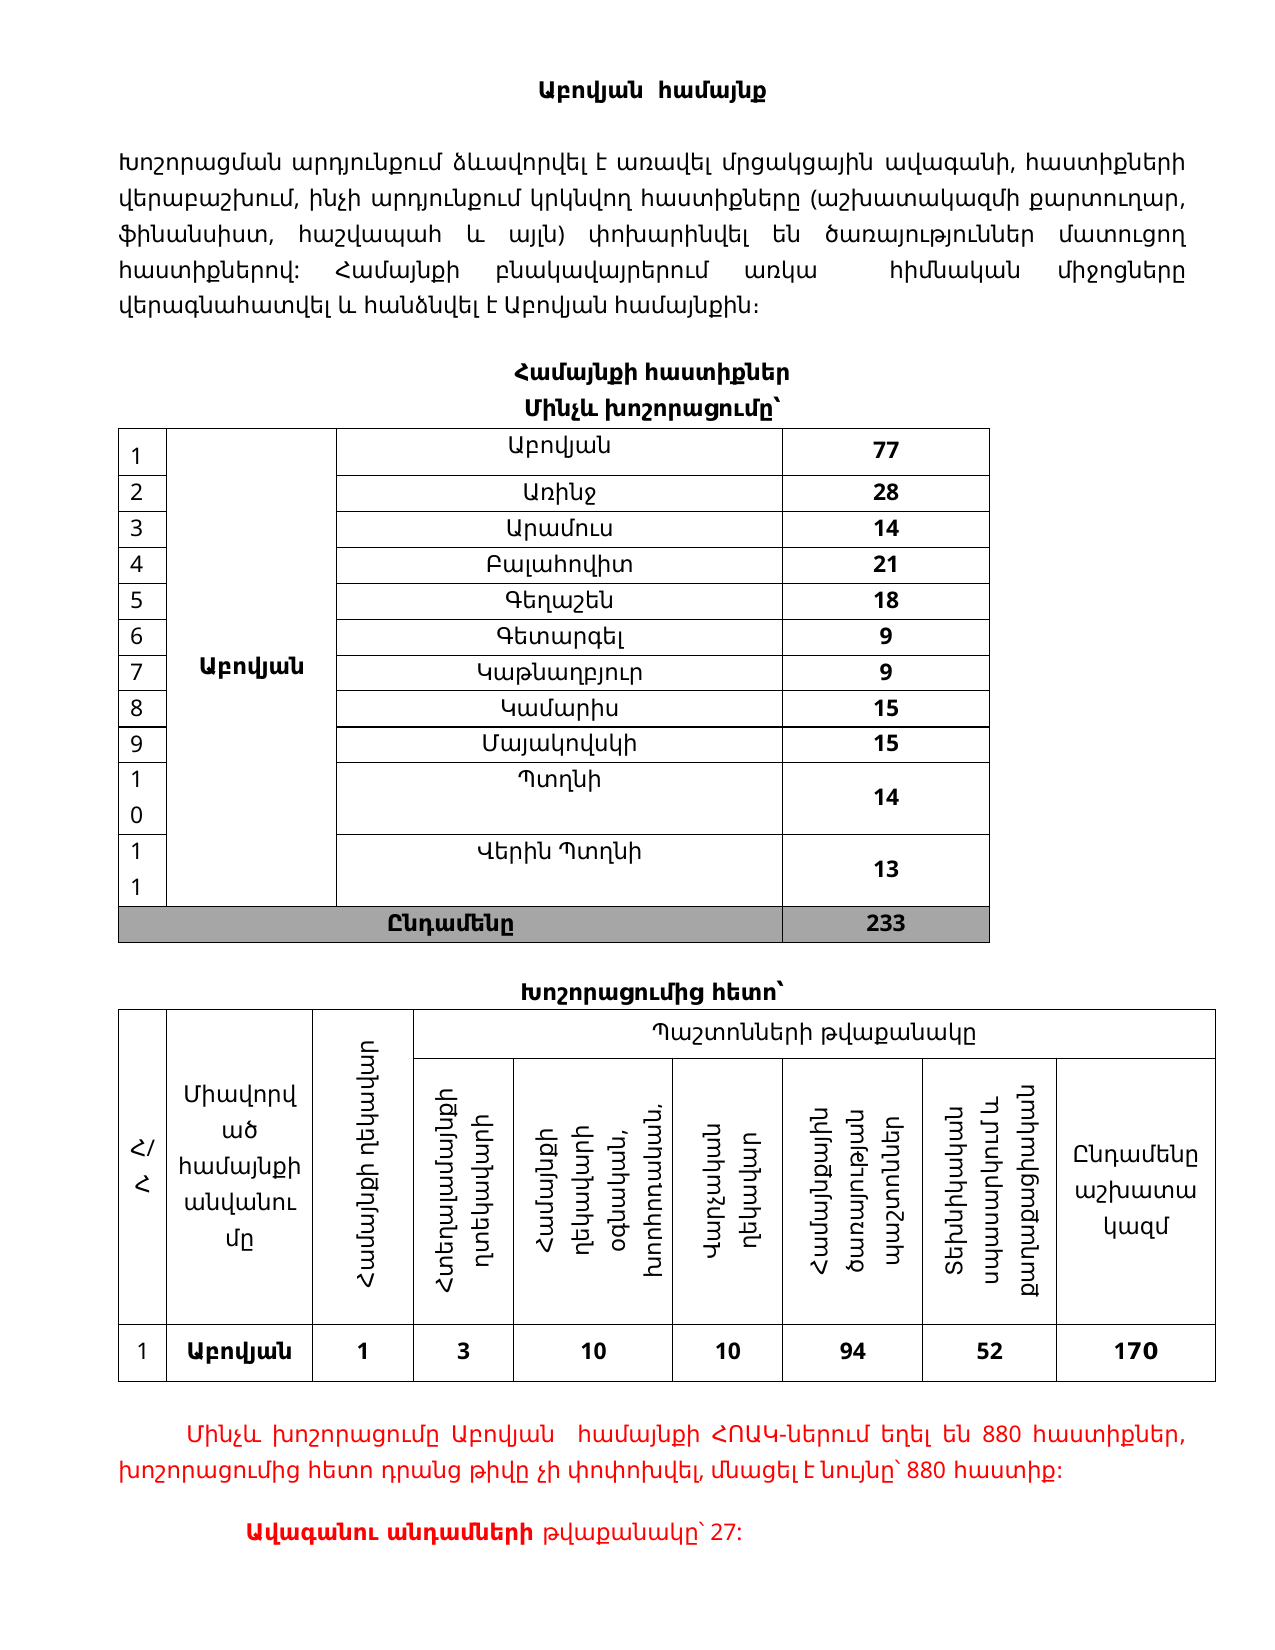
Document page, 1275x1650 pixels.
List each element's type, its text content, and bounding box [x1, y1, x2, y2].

table_header 77 [783, 429, 989, 475]
text Մինչև խոշորացումը Աբովյան համայնքի ՀՈԱԿ-ներում եղել են 880 հաստիքներ, խոշորացումից հետո դրանց թիվը չի փոփոխվել, մնացել է նույնը՝ 880 հաստիք: [118, 1418, 1186, 1485]
table_cell Հտեղալամայնքի ղտեկավարի տեղակալ [414, 1059, 513, 1324]
table_cell 5 [119, 584, 166, 618]
table_cell Կաթնաղբյուր [337, 656, 782, 690]
table_cell 1 [119, 1325, 166, 1381]
table_cell Վերին Պտղնի [337, 835, 782, 906]
table_cell Ընդամենը [119, 907, 782, 942]
table_cell 94 [783, 1325, 922, 1381]
text Աբովյան համայնք [118, 74, 1186, 105]
table_cell 10 [119, 763, 166, 834]
table_cell 11 [119, 835, 166, 906]
table_header Հ/Հ [119, 1010, 166, 1324]
table_cell 21 [783, 548, 989, 583]
table_cell 10 [673, 1325, 782, 1381]
table_header Պաշտոնների թվաքանակը [414, 1010, 1215, 1058]
table_cell 15 [783, 691, 989, 726]
table_cell 18 [783, 584, 989, 618]
table_cell 52 [923, 1325, 1056, 1381]
table_cell 13 [783, 835, 989, 906]
table_cell Վարչական ղեկավար [673, 1059, 782, 1324]
table_cell 3 [119, 512, 166, 547]
text Խոշորացման արդյունքում ձևավորվել է առավել մրցակցային ավագանի, հաստիքների վերաբաշխում, ինչի արդյունքում կրկնվող հաստիքները (աշխատակազմի քարտուղար, ֆինանսիստ, հաշվապահ և այլն) փոխարինվել են ծառայություններ մատուցող հաստիքներով: Համայնքի բնակավայրերում առկա հիմնական միջոցները վերագնահատվել և հանձնվել է Աբովյան համայնքին։ [118, 146, 1186, 321]
table_cell 8 [119, 691, 166, 726]
table_cell 9 [119, 728, 166, 762]
table_cell 4 [119, 548, 166, 583]
table_header Համայնքի ղեկավար [313, 1010, 413, 1324]
table_cell Մայակովսկի [337, 728, 782, 762]
table_header 1 [119, 429, 166, 475]
table_cell Պտղնի [337, 763, 782, 834]
table_cell Բալահովիտ [337, 548, 782, 583]
table_cell Տեխնիկական սպասարկում և քաղաքացիական աշխատանք իրականացնողներ [923, 1059, 1056, 1324]
table_header Աբովյան [167, 429, 336, 906]
text Մինչև խոշորացումը՝ [118, 392, 1186, 423]
table_cell 3 [414, 1325, 513, 1381]
text Խոշորացումից հետո՝ [118, 979, 1186, 1005]
table_cell 1 [313, 1325, 413, 1381]
text Ավագանու անդամների թվաքանակը՝ 27: [118, 1516, 1186, 1547]
table_cell 10 [514, 1325, 672, 1381]
table_cell 170 [1057, 1325, 1215, 1381]
table_header Աբովյան [337, 429, 782, 475]
table_cell Կամարիս [337, 691, 782, 726]
table_cell 14 [783, 512, 989, 547]
table_cell Առինջ [337, 476, 782, 511]
table_cell 6 [119, 620, 166, 654]
table_cell 28 [783, 476, 989, 511]
table_cell 9 [783, 656, 989, 690]
table_cell 14 [783, 763, 989, 834]
table_cell 15 [783, 728, 989, 762]
table_cell 233 [783, 907, 989, 942]
table_cell Ընդամենը աշխատակազմ [1057, 1059, 1215, 1324]
table_cell 9 [783, 620, 989, 654]
table_header Միավորված համայնքի անվանումը [167, 1010, 312, 1324]
text Համայնքի հաստիքներ [118, 356, 1186, 387]
table_cell 7 [119, 656, 166, 690]
table_cell Գետարգել [337, 620, 782, 654]
table_cell Համայնքի ղեկավարի օգնական, խորհրդական, մամուլի քարտուղար, ավագանու խմբակցության փորձագետ, համայնքի ղեկավարի առաջին տեղակալի օգնական [514, 1059, 672, 1324]
table_cell Համայնքային ծառայության պաշտոններ [783, 1059, 922, 1324]
table_cell Արամուս [337, 512, 782, 547]
table_cell Գեղաշեն [337, 584, 782, 618]
table_cell Աբովյան [167, 1325, 312, 1381]
table_cell 2 [119, 476, 166, 511]
